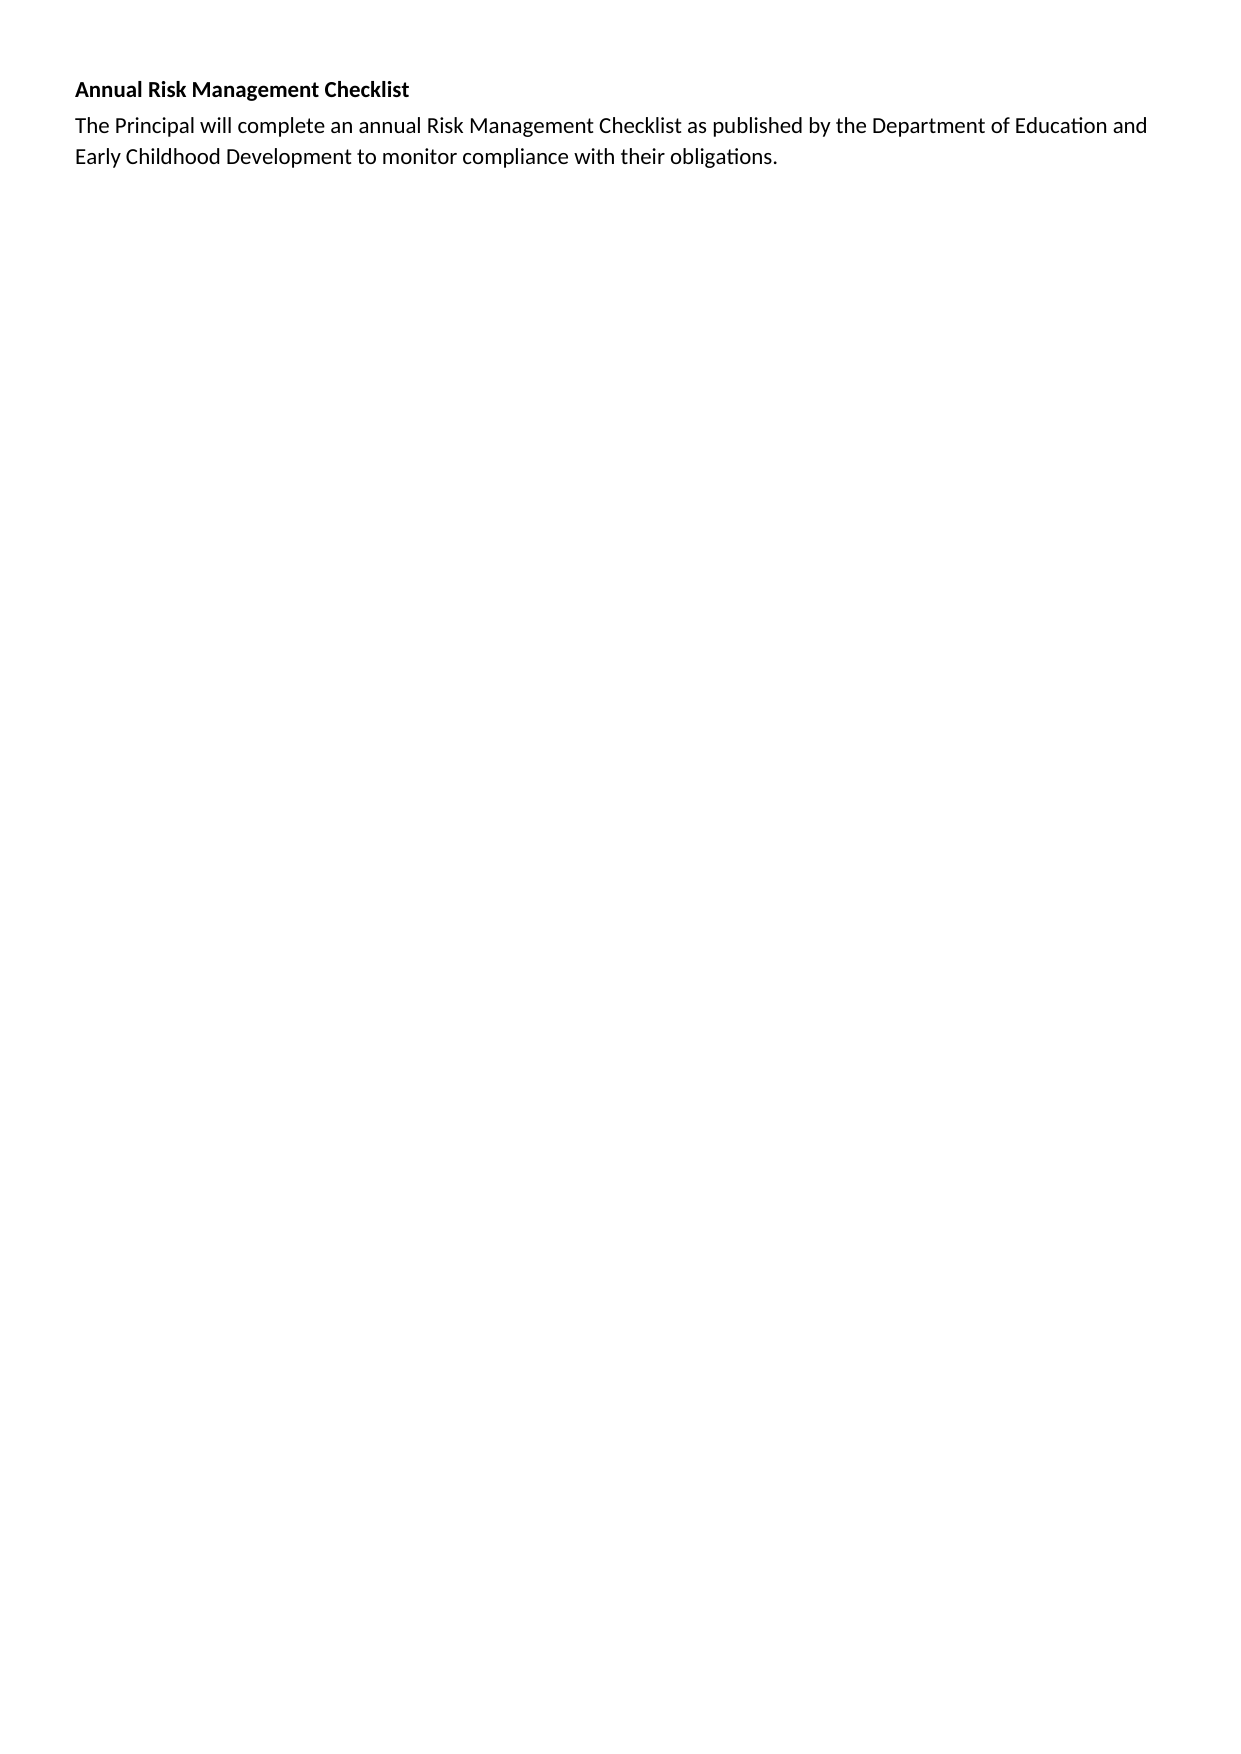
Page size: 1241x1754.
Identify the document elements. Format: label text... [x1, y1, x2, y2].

text The Principal will complete an annual Risk Management Checklist as published by the Department of Education and Early Childhood Development to monitor compliance with their obligations. [75, 111, 1165, 170]
subtitle Annual Risk Management Checklist [75, 75, 1165, 103]
